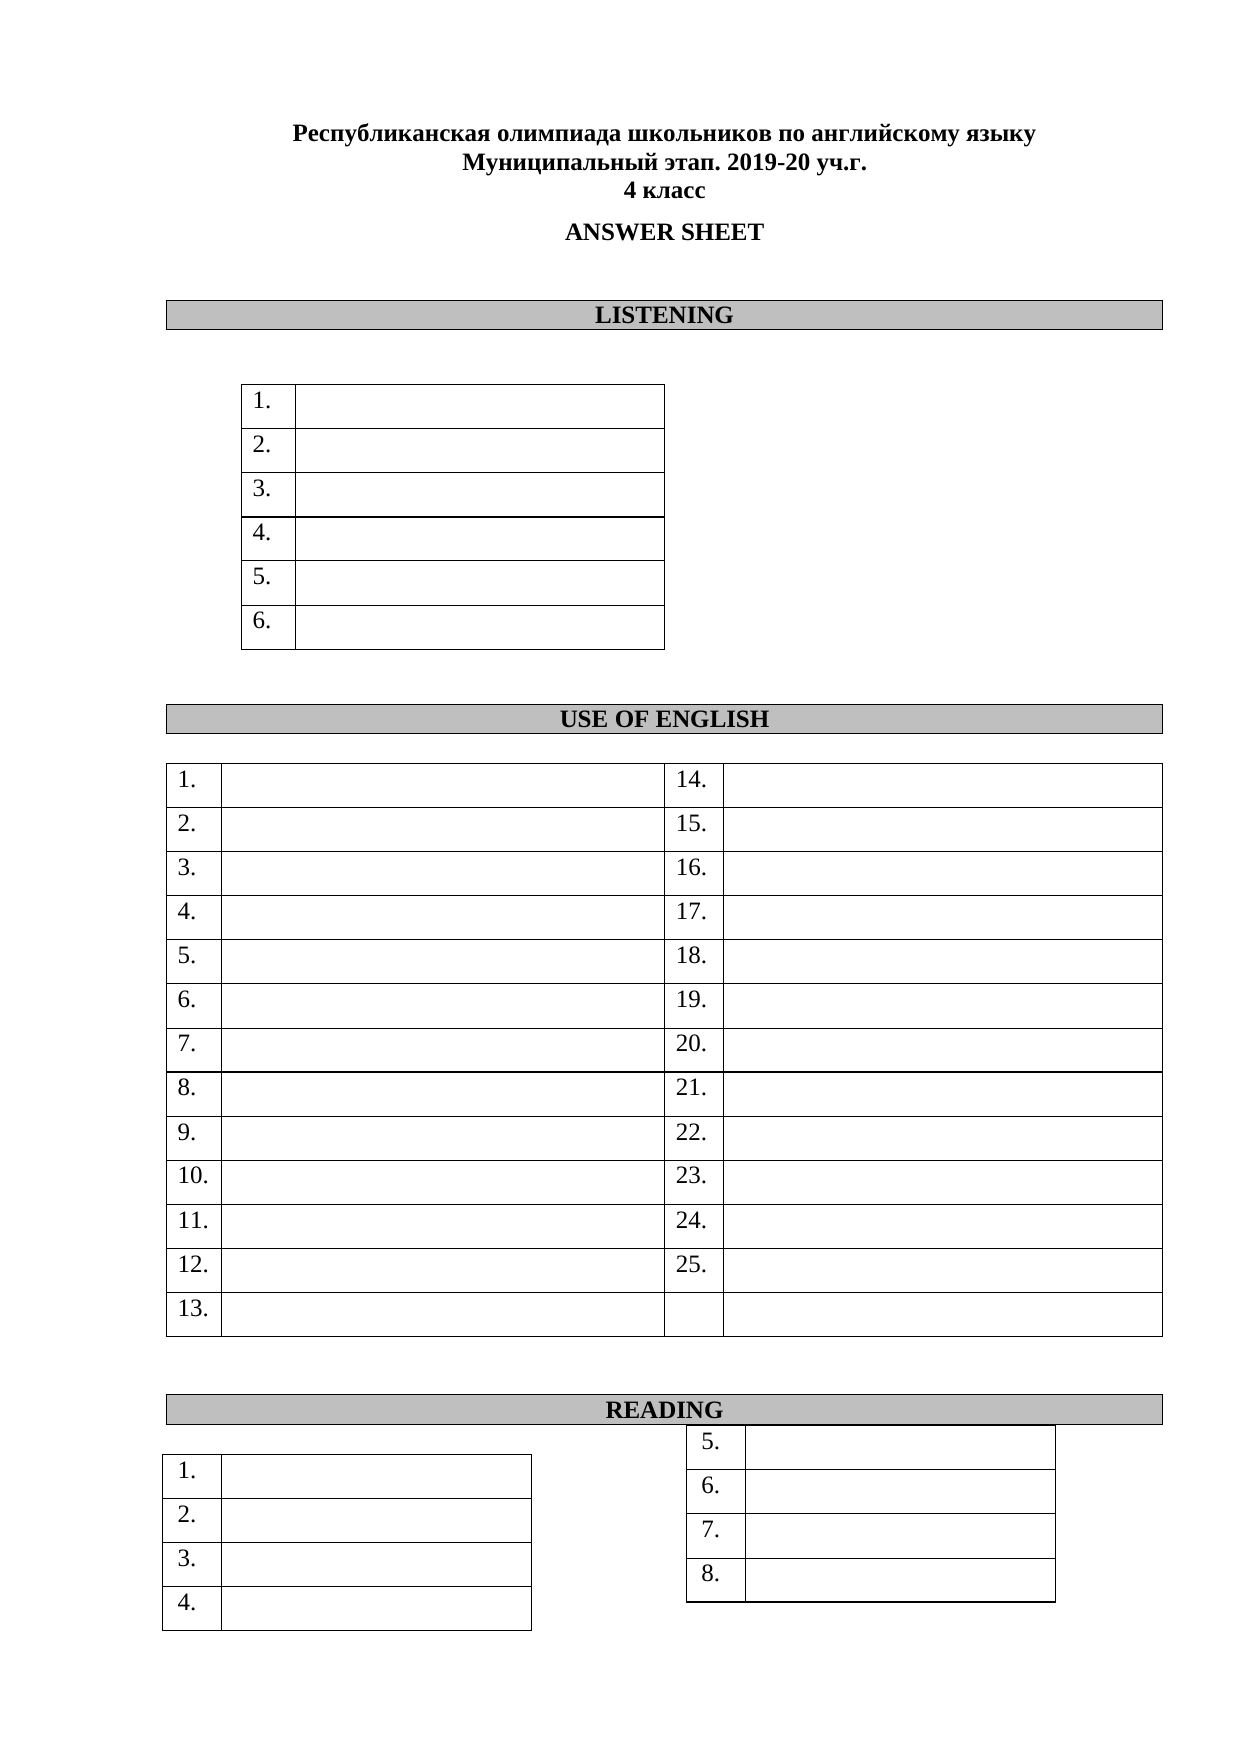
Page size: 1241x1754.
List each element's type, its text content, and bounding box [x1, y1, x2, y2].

text ANSWER SHEET [177, 217, 1152, 246]
table_cell [167, 1161, 221, 1204]
table_cell 16. [665, 852, 723, 895]
table_cell [167, 1073, 221, 1116]
table_cell [724, 1249, 1162, 1292]
table_cell [724, 852, 1162, 895]
table_cell [724, 896, 1162, 939]
text Муниципальный этап. 2019-20 уч.г. [177, 147, 1152, 176]
table_cell 21. [665, 1073, 723, 1116]
table_header LISTENING [167, 301, 1162, 329]
table_cell [724, 808, 1162, 851]
table_header [222, 764, 664, 807]
table_cell [242, 473, 295, 516]
table_cell [724, 1117, 1162, 1159]
text Республиканская олимпиада школьников по английскому языку [177, 118, 1152, 147]
table_cell [687, 1470, 745, 1513]
table_cell [687, 1426, 745, 1469]
table_cell [222, 1029, 664, 1071]
table_cell 19. [665, 984, 723, 1027]
table_cell [296, 606, 664, 648]
table_cell [222, 1293, 664, 1336]
table_cell [222, 808, 664, 851]
table_cell [296, 473, 664, 516]
text 4 класс [177, 176, 1152, 204]
table_cell [746, 1514, 1055, 1557]
table_cell 15. [665, 808, 723, 851]
table_cell [687, 1559, 745, 1601]
table_cell [724, 940, 1162, 983]
table_cell [222, 896, 664, 939]
table_cell [242, 561, 295, 604]
table_header 14. [665, 764, 723, 807]
table_cell [163, 1543, 221, 1586]
table_cell [687, 1514, 745, 1557]
table_header [296, 385, 664, 428]
table_cell [296, 429, 664, 472]
table_cell [222, 1205, 664, 1248]
table_cell 17. [665, 896, 723, 939]
table_header READING [167, 1395, 1162, 1424]
table_header [163, 1455, 221, 1498]
table_cell [167, 984, 221, 1027]
table_cell [724, 1293, 1162, 1336]
table_cell [222, 940, 664, 983]
table_cell [222, 1587, 531, 1630]
table_cell [222, 1161, 664, 1204]
table_cell [724, 1161, 1162, 1204]
table_cell [167, 1249, 221, 1292]
table_cell [242, 429, 295, 472]
table_cell 22. [665, 1117, 723, 1159]
table_cell 23. [665, 1161, 723, 1204]
table_header [242, 385, 295, 428]
table_cell [242, 518, 295, 560]
table_cell [724, 984, 1162, 1027]
table_cell 18. [665, 940, 723, 983]
table_cell [746, 1470, 1055, 1513]
table_cell [167, 1205, 221, 1248]
table_cell [167, 852, 221, 895]
table_header [724, 764, 1162, 807]
table_cell [724, 1205, 1162, 1248]
table_cell [665, 1293, 723, 1336]
table_cell [296, 561, 664, 604]
table_cell 20. [665, 1029, 723, 1071]
table_cell [222, 1249, 664, 1292]
table_cell [167, 808, 221, 851]
table_cell [724, 1029, 1162, 1071]
table_cell [724, 1073, 1162, 1116]
table_cell 25. [665, 1249, 723, 1292]
table_cell [222, 984, 664, 1027]
table_cell [167, 1029, 221, 1071]
table_header USE OF ENGLISH [167, 705, 1162, 733]
table_cell [296, 518, 664, 560]
table_cell [167, 940, 221, 983]
table_cell [746, 1559, 1055, 1601]
table_cell [746, 1426, 1055, 1469]
table_cell [222, 852, 664, 895]
table_cell [222, 1073, 664, 1116]
table_cell 24. [665, 1205, 723, 1248]
table_cell [163, 1499, 221, 1542]
table_cell [222, 1117, 664, 1159]
table_header [222, 1455, 531, 1498]
table_cell [222, 1499, 531, 1542]
table_cell [163, 1587, 221, 1630]
table_header [167, 764, 221, 807]
table_cell [167, 1117, 221, 1159]
table_cell [167, 896, 221, 939]
table_cell [222, 1543, 531, 1586]
table_cell [167, 1293, 221, 1336]
table_cell [242, 606, 295, 648]
